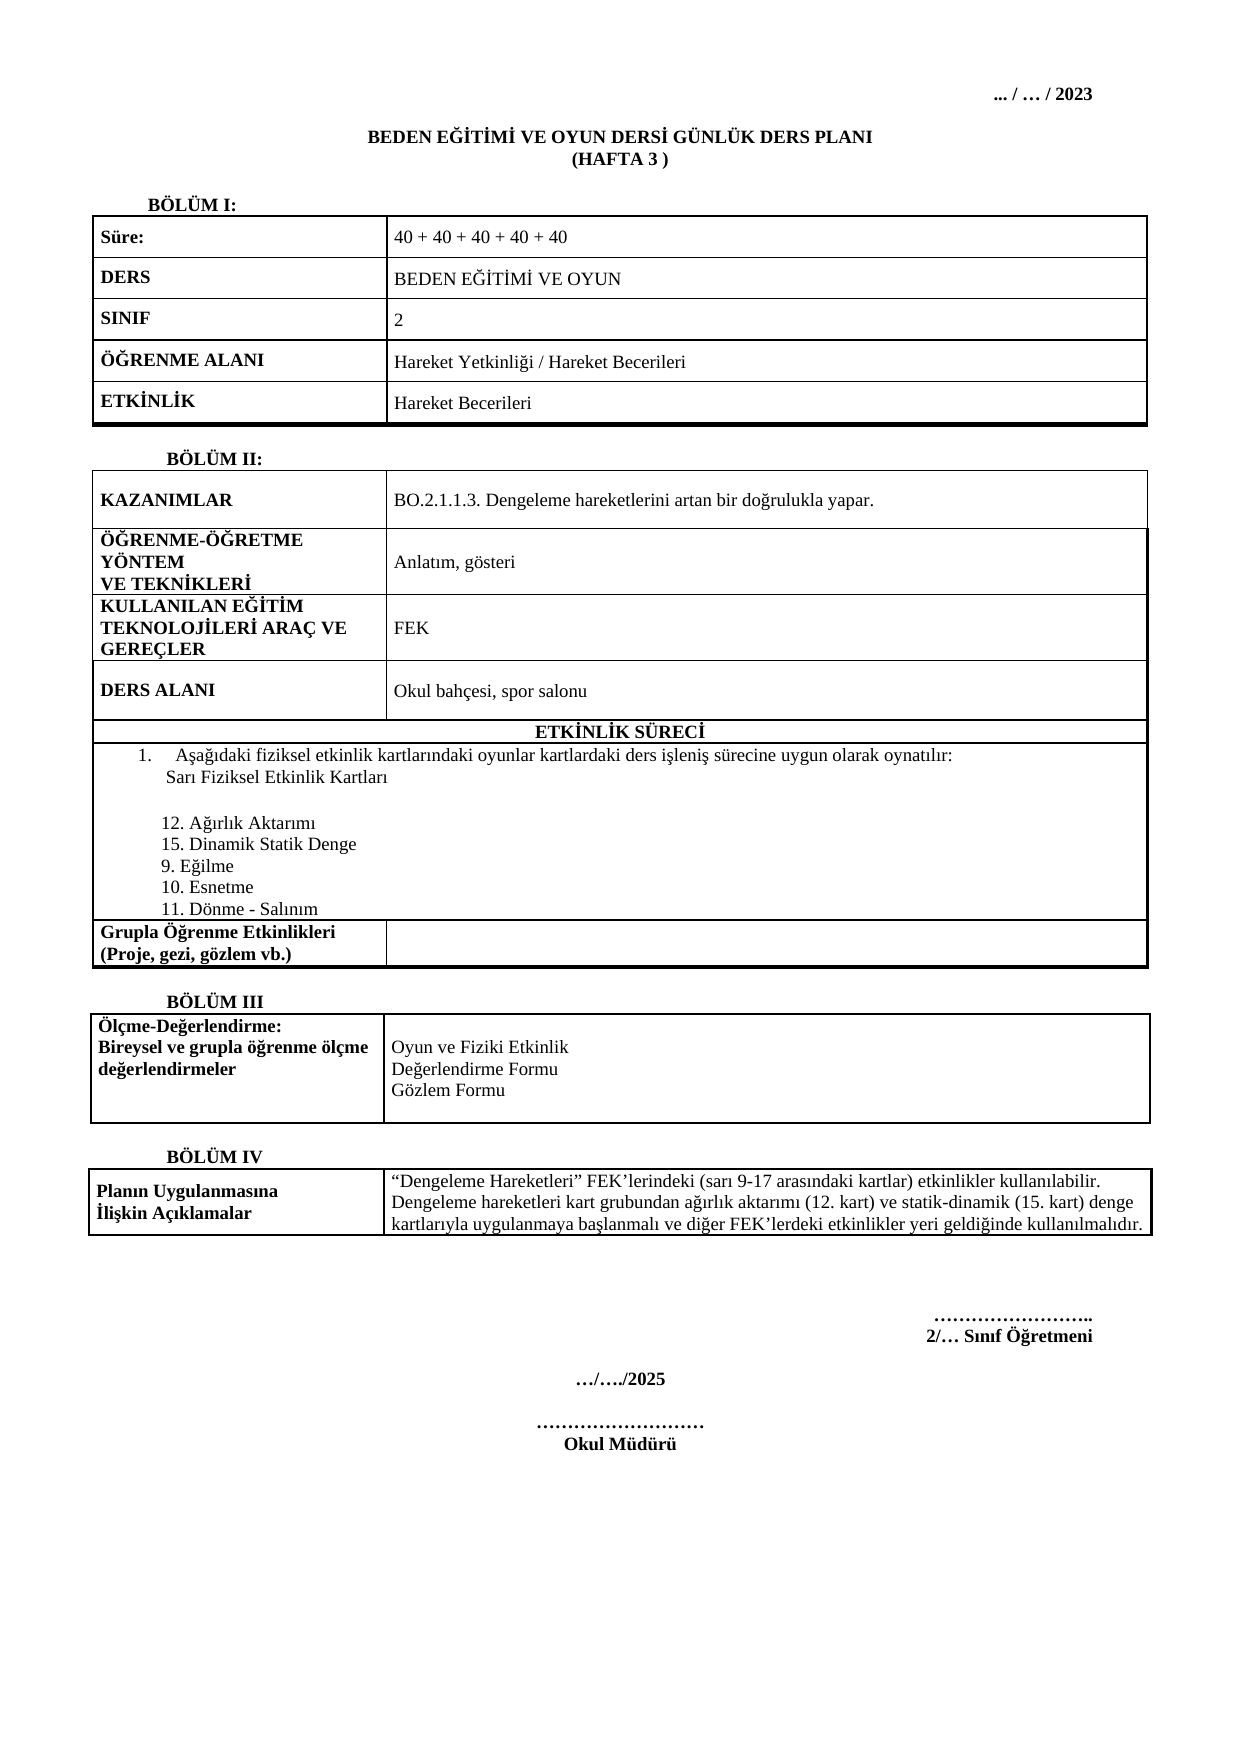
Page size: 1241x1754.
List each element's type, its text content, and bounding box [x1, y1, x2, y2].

table_header Planın Uygulanmasına İlişkin Açıklamalar [90, 1170, 383, 1234]
table_header 40 + 40 + 40 + 40 + 40 [388, 217, 1146, 256]
table_cell Anlatım, gösteri [387, 529, 1146, 594]
text …/…./2025 [148, 1368, 1093, 1390]
table_cell [387, 921, 1146, 964]
table_cell Hareket Yetkinliği / Hareket Becerileri [388, 341, 1146, 381]
subtitle BÖLÜM IV [148, 1146, 1093, 1167]
text …………………….. [148, 1303, 1093, 1325]
table_cell ÖĞRENME-ÖĞRETME YÖNTEM VE TEKNİKLERİ [93, 529, 386, 594]
text BÖLÜM II: [148, 448, 1093, 470]
table_cell ETKİNLİK SÜRECİ [94, 721, 1146, 742]
table_cell BEDEN EĞİTİMİ VE OYUN [388, 258, 1146, 298]
table_header “Dengeleme Hareketleri” FEK’lerindeki (sarı 9-17 arasındaki kartlar) etkinlikler kullanılabilir. Dengeleme hareketleri kart grubundan ağırlık aktarımı (12. kart) ve statik-dinamik (15. kart) denge kartlarıyla uygulanmaya başlanmalı ve diğer FEK’lerdeki etkinlikler yeri geldiğinde kullanılmalıdır. [385, 1170, 1150, 1234]
table_cell KULLANILAN EĞİTİM TEKNOLOJİLERİ ARAÇ VE GEREÇLER [93, 595, 386, 660]
table_cell FEK [387, 595, 1146, 660]
text Okul Müdürü [148, 1433, 1093, 1454]
table_cell 2 [388, 299, 1146, 339]
subtitle BÖLÜM III [148, 991, 1093, 1012]
table_header Oyun ve Fiziki Etkinlik Değerlendirme Formu Gözlem Formu [385, 1015, 1149, 1122]
text BEDEN EĞİTİMİ VE OYUN DERSİ GÜNLÜK DERS PLANI [148, 126, 1093, 148]
table_cell Okul bahçesi, spor salonu [387, 661, 1146, 719]
text ... / … / 2023 [148, 83, 1093, 105]
table_cell Hareket Becerileri [388, 382, 1146, 422]
table_cell ÖĞRENME ALANI [94, 341, 386, 381]
table_cell ETKİNLİK [94, 382, 386, 422]
table_header Süre: [94, 217, 386, 256]
table_cell Aşağıdaki fiziksel etkinlik kartlarındaki oyunlar kartlardaki ders işleniş sürecine uygun olarak oynatılır: Sarı Fiziksel Etkinlik Kartları 12. Ağırlık Aktarımı 15. Dinamik Statik Denge 9. Eğilme 10. Esnetme 11. Dönme - Salınım [94, 744, 1146, 919]
table_header Ölçme-Değerlendirme: Bireysel ve grupla öğrenme ölçme değerlendirmeler [92, 1015, 383, 1122]
table_cell DERS ALANI [94, 661, 386, 719]
text ……………………… [148, 1411, 1093, 1433]
text BÖLÜM I: [148, 193, 1093, 215]
table_cell Grupla Öğrenme Etkinlikleri (Proje, gezi, gözlem vb.) [94, 921, 386, 964]
table_header KAZANIMLAR [93, 471, 386, 528]
table_cell DERS [94, 258, 386, 298]
table_cell SINIF [94, 299, 386, 339]
text (HAFTA 3 ) [148, 148, 1093, 169]
table_header BO.2.1.1.3. Dengeleme hareketlerini artan bir doğrulukla yapar. [387, 471, 1147, 528]
text 2/… Sınıf Öğretmeni [148, 1325, 1093, 1347]
